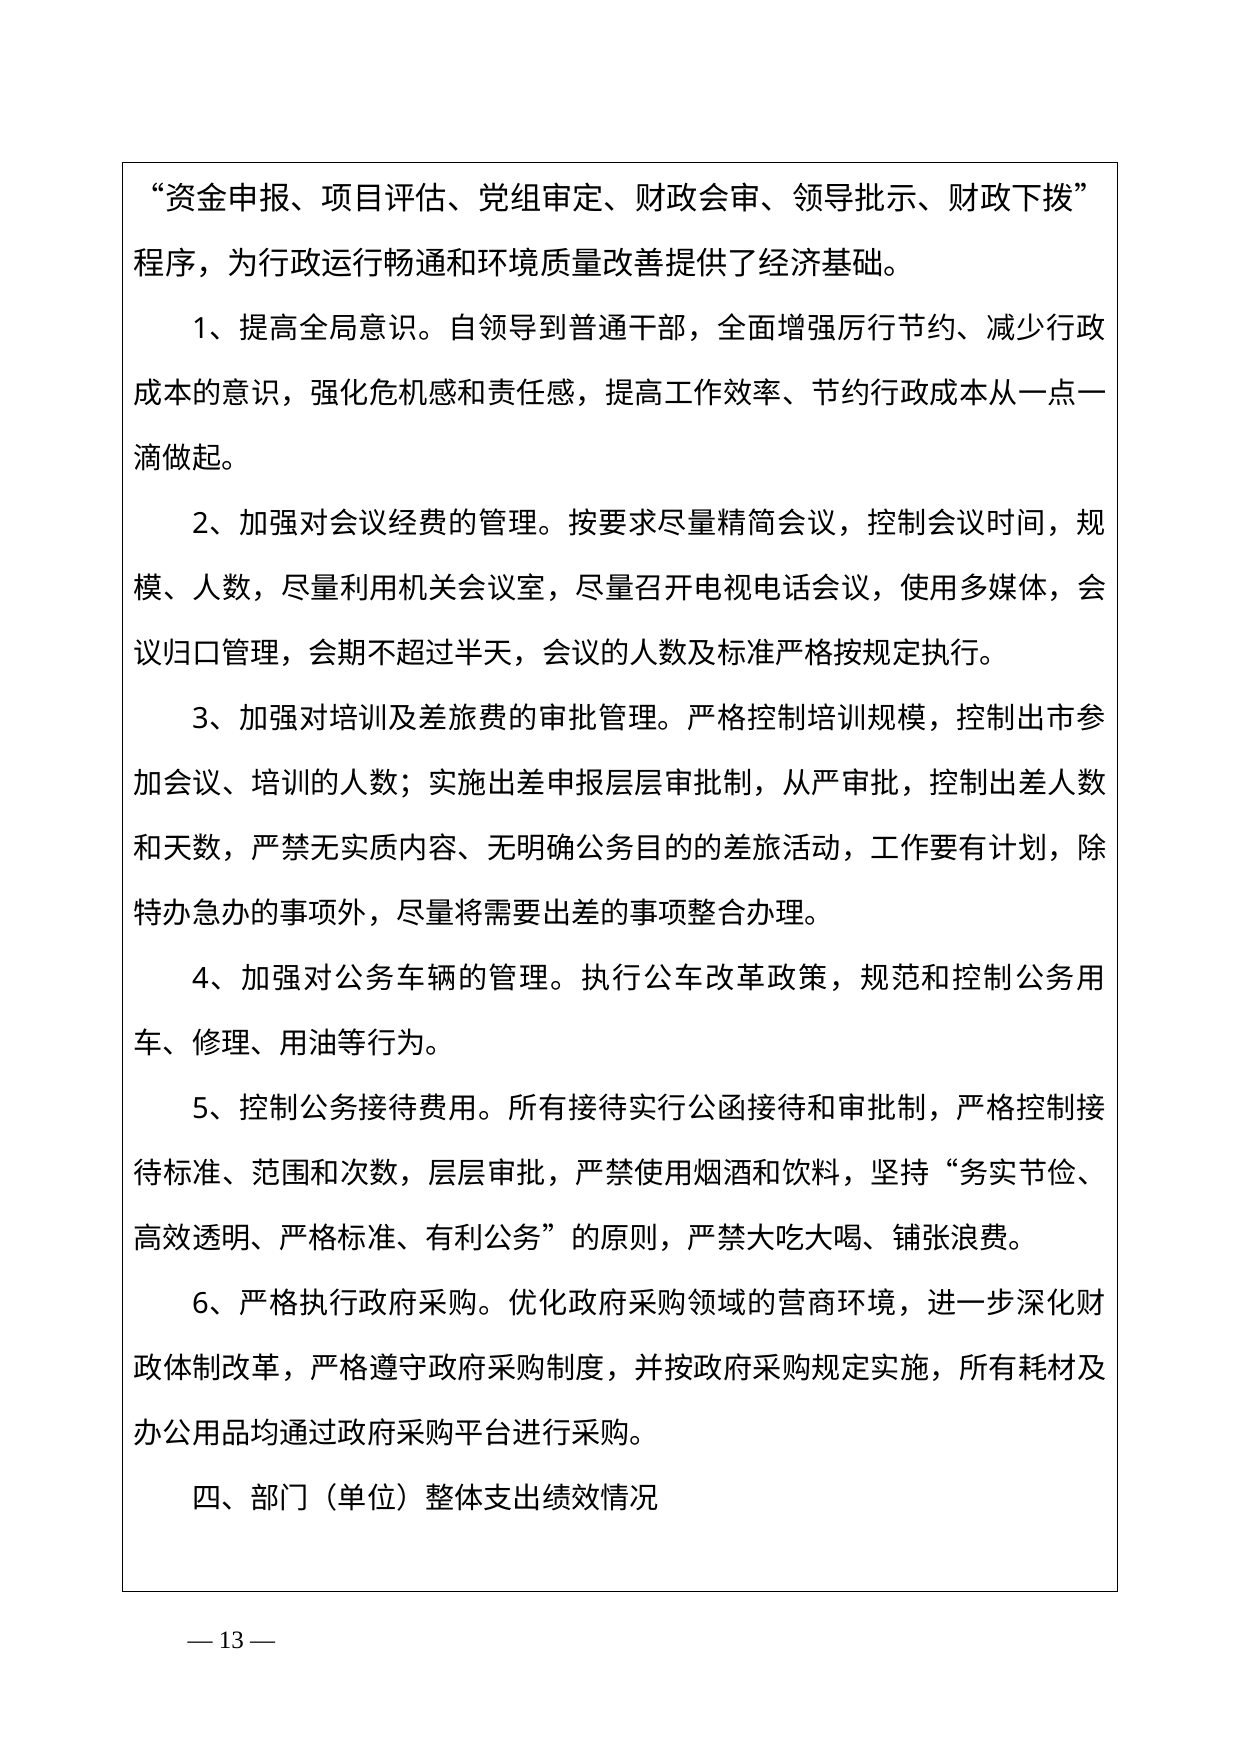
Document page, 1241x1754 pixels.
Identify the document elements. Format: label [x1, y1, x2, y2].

table_header [123, 163, 1117, 1591]
